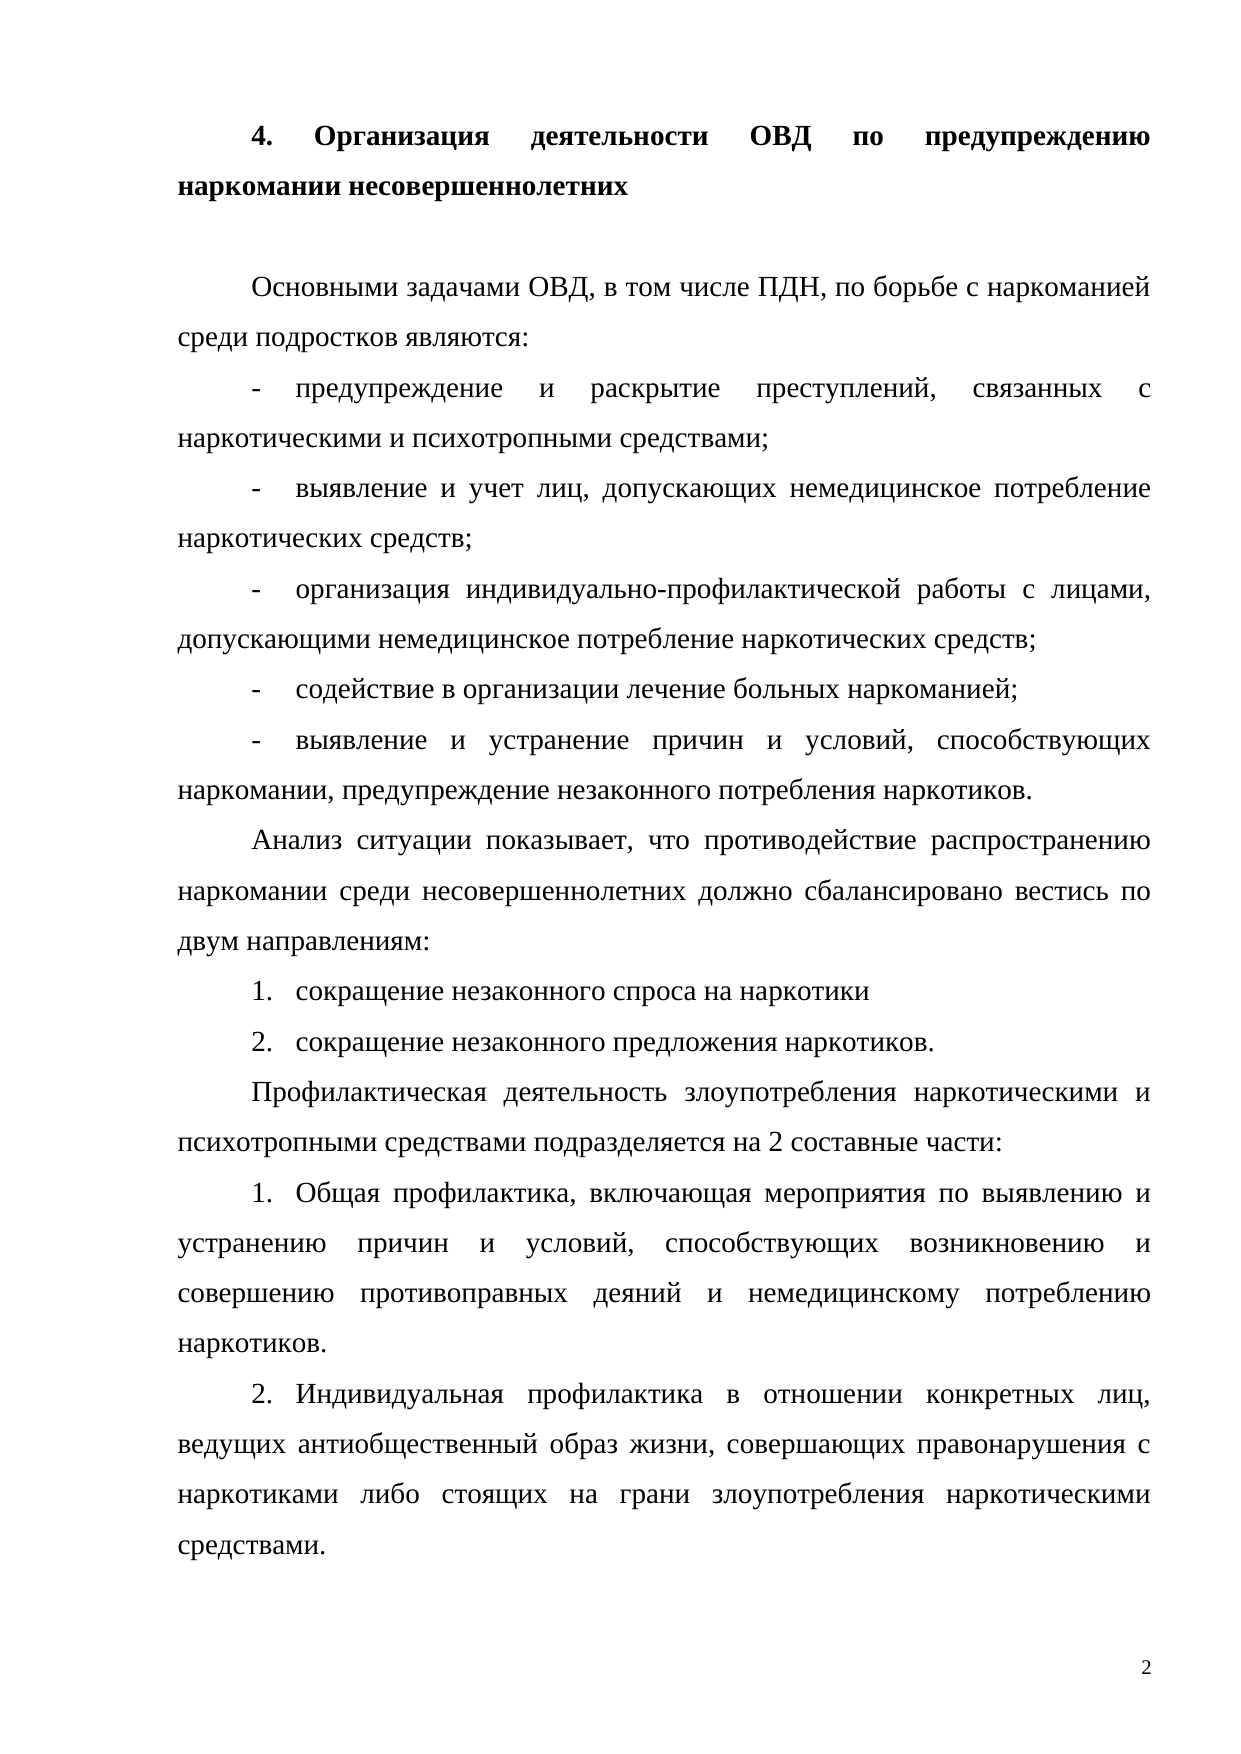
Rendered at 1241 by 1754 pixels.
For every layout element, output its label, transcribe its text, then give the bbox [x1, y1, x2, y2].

list выявление и учет лиц, допускающих немедицинское потребление наркотических средств; [177, 470, 1152, 554]
list Индивидуальная профилактика в отношении конкретных лиц, ведущих антиобщественный образ жизни, совершающих правонарушения с наркотиками либо стоящих на грани злоупотребления наркотическими средствами. [177, 1376, 1152, 1560]
list предупреждение и раскрытие преступлений, связанных с наркотическими и психотропными средствами; [177, 370, 1152, 453]
list Общая профилактика, включающая мероприятия по выявлению и устранению причин и условий, способствующих возникновению и совершению противоправных деяний и немедицинскому потреблению наркотиков. [177, 1175, 1152, 1359]
list выявление и устранение причин и условий, способствующих наркомании, предупреждение незаконного потребления наркотиков. [177, 722, 1152, 806]
list содействие в организации лечение больных наркоманией; [177, 672, 1152, 705]
text Профилактическая деятельность злоупотребления наркотическими и психотропными средствами подразделяется на 2 составные части: [177, 1074, 1152, 1158]
text Основными задачами ОВД, в том числе ПДН, по борьбе с наркоманией среди подростков являются: [177, 269, 1152, 353]
text 4. Организация деятельности ОВД по предупреждению наркомании несовершеннолетних [177, 118, 1152, 202]
list организация индивидуально-профилактической работы с лицами, допускающими немедицинское потребление наркотических средств; [177, 571, 1152, 655]
list сокращение незаконного спроса на наркотики [177, 973, 1152, 1007]
list сокращение незаконного предложения наркотиков. [177, 1024, 1152, 1057]
text Анализ ситуации показывает, что противодействие распространению наркомании среди несовершеннолетних должно сбалансировано вестись по двум направлениям: [177, 822, 1152, 957]
